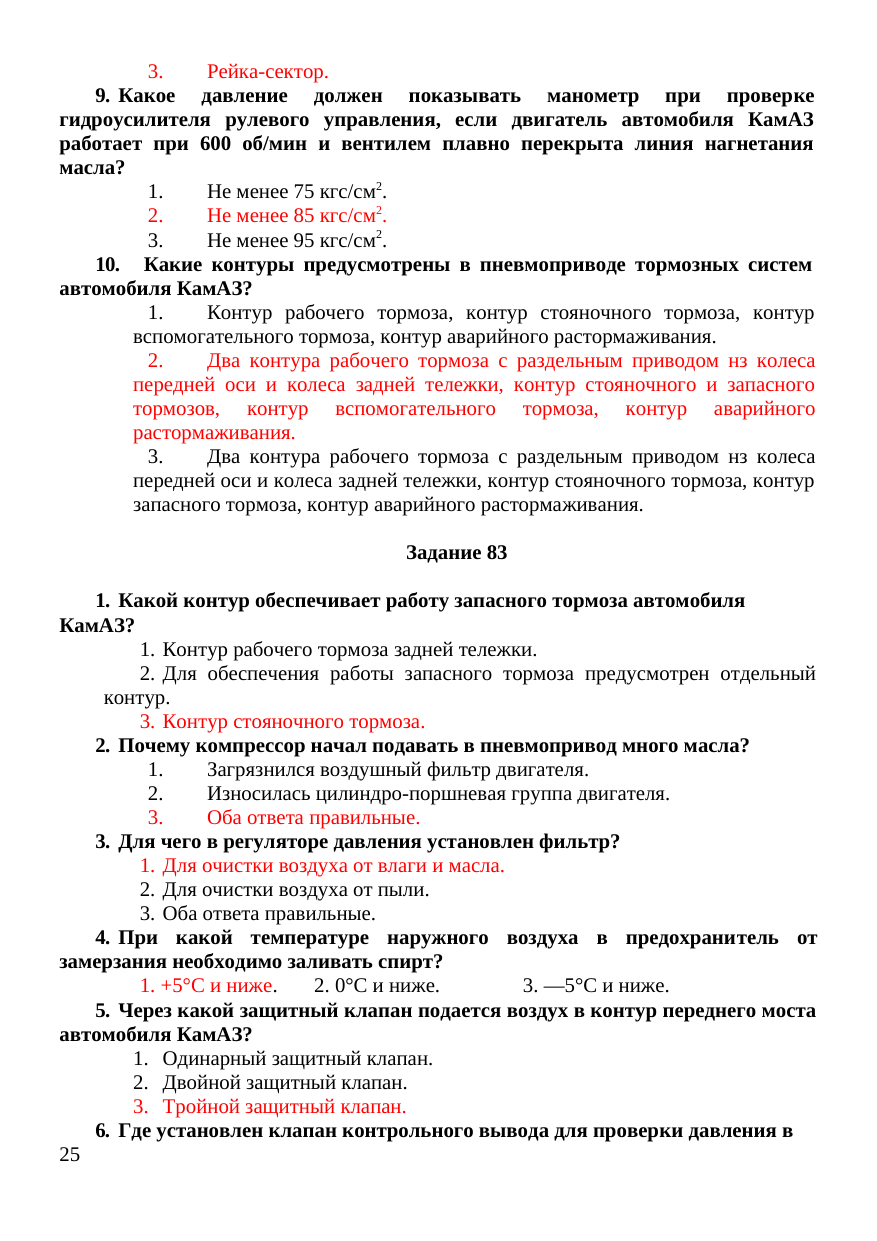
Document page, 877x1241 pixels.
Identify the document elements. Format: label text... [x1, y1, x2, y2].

list Контур стояночного тормоза. [103, 709, 818, 733]
text 1. +5°С и ниже. 2. 0°С и ниже. 3. —5°С и ниже. [103, 973, 818, 997]
list Двойной защитный клапан. [133, 1070, 818, 1094]
list Не менее 85 кгс/см2. [148, 203, 818, 227]
list Износилась цилиндро-поршневая группа двигателя. [103, 781, 818, 805]
text 2. Почему компрессор начал подавать в пневмопривод много масла? [59, 733, 816, 757]
list Для очистки воздуха от пыли. [103, 877, 818, 901]
list Не менее 75 кгс/см2. [148, 179, 818, 203]
list Два контура рабочего тормоза с раздельным приводом нз колеса передней оси и колеса задней тележки, контур стояночного тормоза, контур запасного тормоза, контур аварийного растормаживания. [133, 444, 816, 516]
list Оба ответа правильные. [103, 805, 818, 829]
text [59, 1118, 818, 1142]
list Загрязнился воздушный фильтр двигателя. [103, 757, 818, 781]
list Контур рабочего тормоза, контур стояночного тормоза, контур вспомогательного тормоза, контур аварийного растормаживания. [133, 300, 815, 348]
list Рейка-сектор. [103, 59, 818, 83]
list Для обеспечения работы запасного тормоза предусмотрен отдельный контур. [103, 661, 816, 709]
list Для очистки воздуха от влаги и масла. [103, 853, 818, 877]
text 5. Через какой защитный клапан подается воздух в контур переднего моста автомобиля КамАЗ? [59, 997, 817, 1046]
list Не менее 95 кгс/см2. [148, 227, 818, 252]
text 9. Какое давление должен показывать манометр при проверке гидроусилителя рулевого управления, если двигатель автомобиля КамАЗ работает при 600 об/мин и вентилем плавно перекрыта линия нагнетания масла? [59, 83, 814, 179]
text 1. Какой контур обеспечивает работу запасного тормоза автомобиля КамАЗ? [59, 588, 818, 637]
list Контур рабочего тормоза задней тележки. [103, 637, 818, 661]
list Оба ответа правильные. [103, 901, 818, 925]
text 10. Какие контуры предусмотрены в пневмоприводе тормозных систем автомобиля КамАЗ? [59, 252, 813, 300]
text Задание 83 [59, 540, 818, 564]
text 4. При какой температуре наружного воздуха в предохранитель от замерзания необходимо заливать спирт? [59, 925, 817, 973]
list Одинарный защитный клапан. [133, 1046, 818, 1070]
list Два контура рабочего тормоза с раздельным приводом нз колеса передней оси и колеса задней тележки, контур стояночного и запасного тормозов, контур вспомогательного тормоза, контур аварийного растормаживания. [133, 348, 816, 444]
text 3. Для чего в регуляторе давления установлен фильтр? [59, 829, 818, 853]
list Тройной защитный клапан. [133, 1094, 818, 1118]
